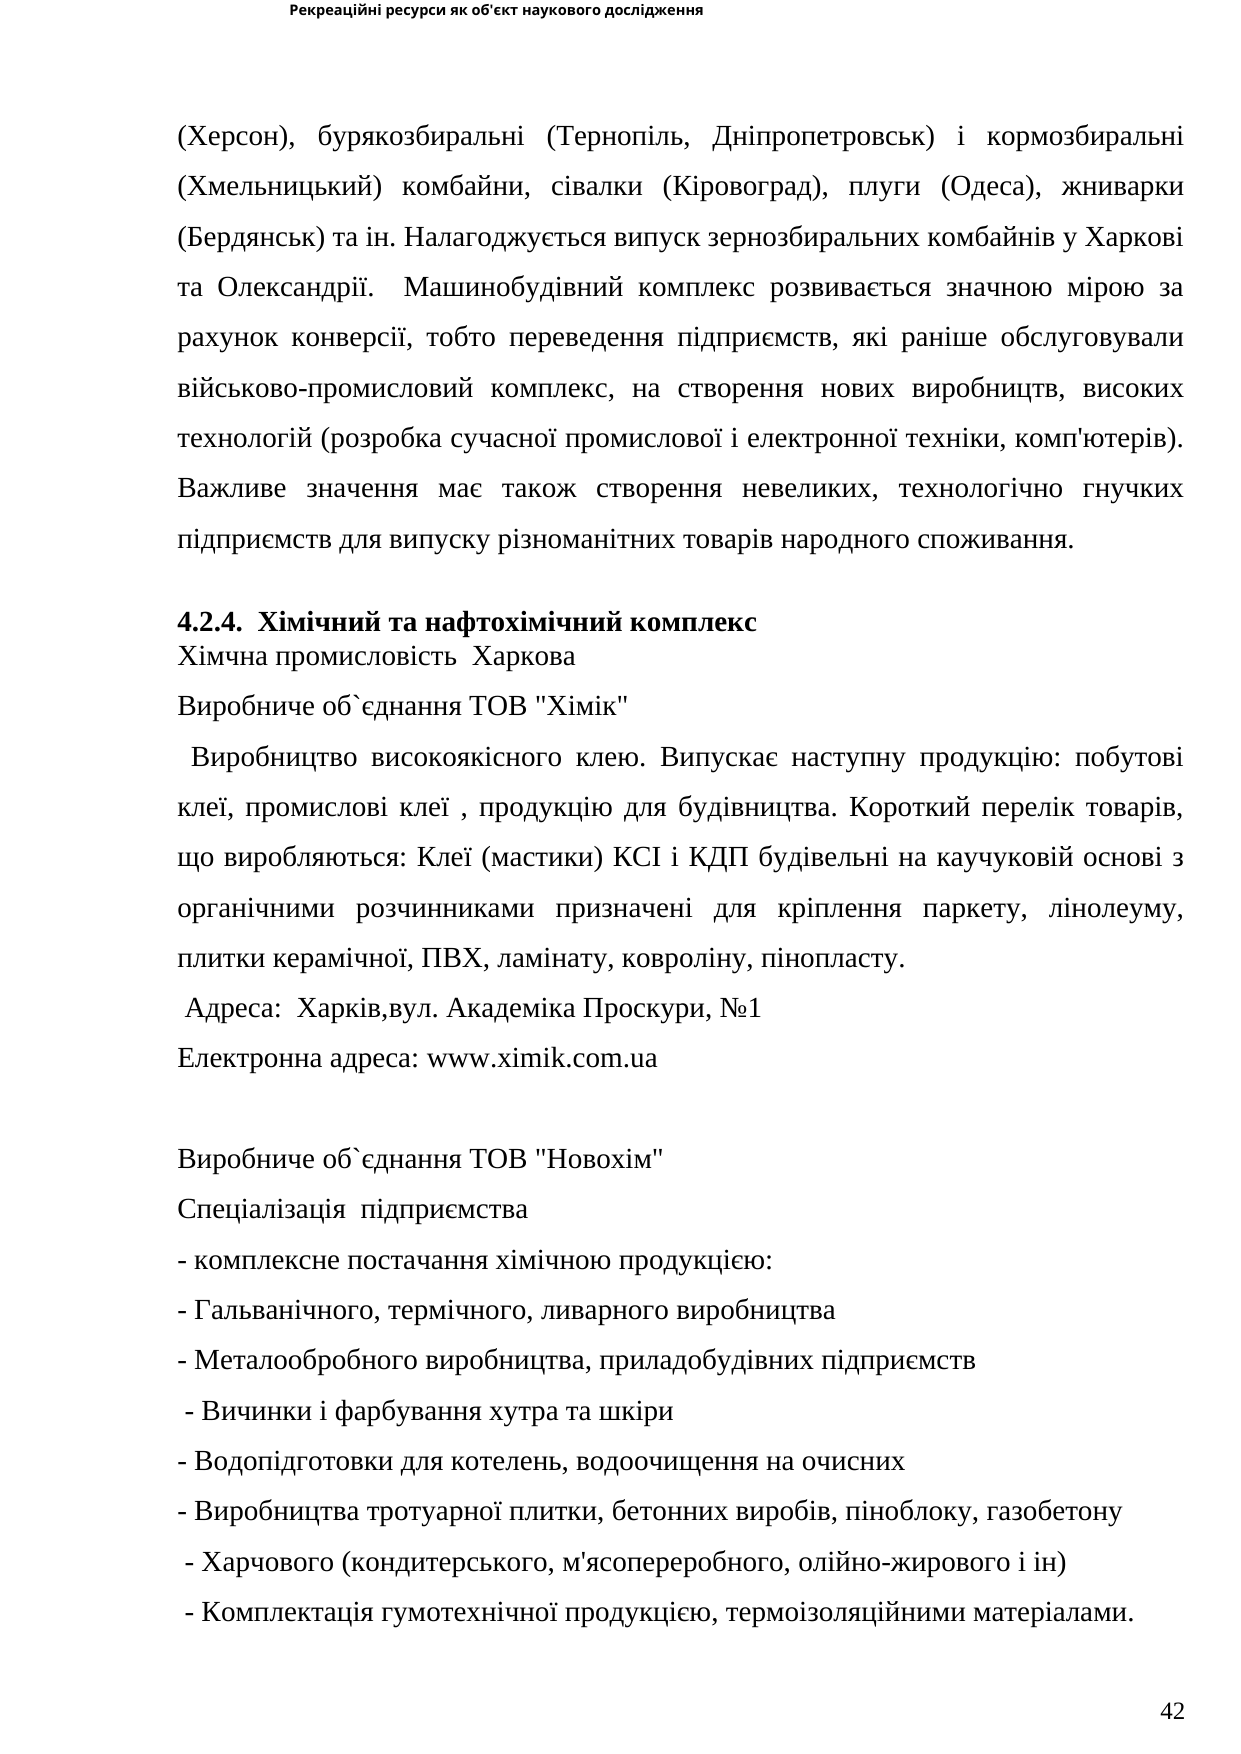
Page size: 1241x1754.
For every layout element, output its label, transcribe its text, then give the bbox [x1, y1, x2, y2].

text - Гальванічного, термічного, ливарного виробництва [177, 1292, 1185, 1326]
text - Харчового (кондитерського, м'ясопереробного, олійно-жирового і ін) [177, 1544, 1185, 1577]
text Хімчна промисловість Харкова [177, 638, 1185, 672]
text - Металообробного виробництва, приладобудівних підприємств [177, 1342, 1185, 1376]
text - Комплектація гумотехнічної продукцією, термоізоляційними матеріалами. [177, 1594, 1185, 1628]
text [177, 118, 1185, 554]
text - Водопідготовки для котелень, водоочищення на очисних [177, 1443, 1185, 1477]
text - Виробництва тротуарної плитки, бетонних виробів, піноблоку, газобетону [177, 1493, 1185, 1527]
text - Вичинки і фарбування хутра та шкіри [177, 1393, 1185, 1426]
text 4.2.4. Хімічний та нафтохімічний комплекс [177, 604, 1185, 638]
text Виробниче об`єднання ТОВ "Хімік" [177, 688, 1185, 722]
text Спеціалізація підприємства [177, 1192, 1185, 1225]
text - комплексне постачання хімічною продукцією: [177, 1242, 1185, 1275]
text Адреса: Харків,вул. Академіка Проскури, №1 [177, 990, 1185, 1024]
text Виробниче об`єднання ТОВ "Новохім" [177, 1141, 1185, 1175]
text Виробництво високоякісного клею. Випускає наступну продукцію: побутові клеї, промислові клеї , продукцію для будівництва. Короткий перелік товарів, що виробляються: Клеї (мастики) КСІ і КДП будівельні на каучуковій основі з органічними розчинниками призначені для кріплення паркету, лінолеуму, плитки керамічної, ПВХ, ламінату, ковроліну, пінопласту. [177, 739, 1185, 973]
text Електронна адреса: www.ximik.com.ua [177, 1041, 1185, 1074]
